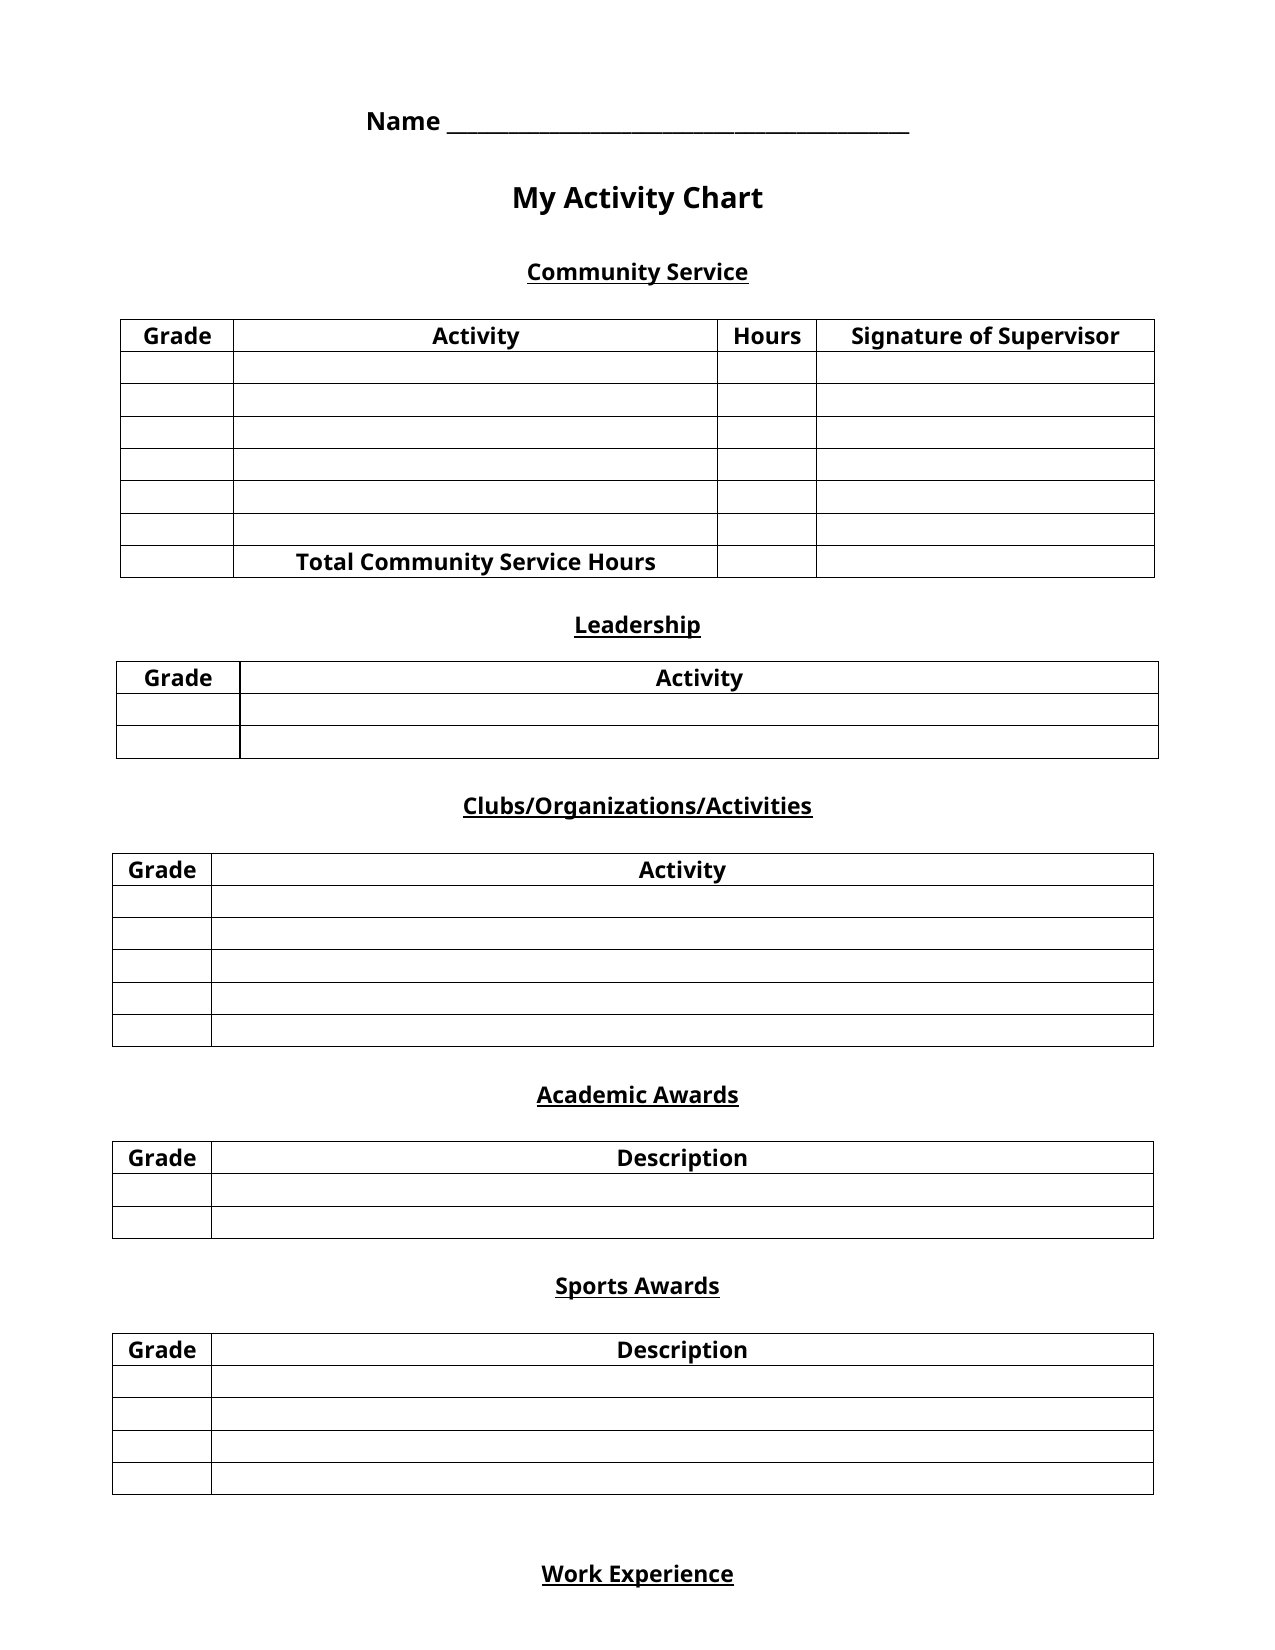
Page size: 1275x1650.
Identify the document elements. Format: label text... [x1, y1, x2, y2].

table_cell [718, 546, 816, 577]
table_cell [113, 1463, 211, 1494]
text Academic Awards [150, 1078, 1125, 1110]
table_cell [212, 1398, 1153, 1429]
table_cell [121, 417, 233, 448]
table_cell Total Community Service Hours [234, 546, 717, 577]
table_cell [241, 726, 1158, 758]
table_cell [212, 983, 1153, 1014]
table_cell [113, 1207, 211, 1238]
table_cell [817, 417, 1154, 448]
table_cell [212, 1431, 1153, 1462]
table_cell [113, 983, 211, 1014]
table_cell [817, 514, 1154, 545]
table_header Grade [113, 1334, 211, 1365]
table_cell [113, 918, 211, 949]
text Work Experience [150, 1558, 1125, 1589]
table_header Activity [241, 662, 1158, 693]
table_cell [234, 449, 717, 480]
table_cell [234, 352, 717, 383]
table_cell [113, 950, 211, 982]
table_cell [113, 886, 211, 917]
table_cell [718, 449, 816, 480]
table_header Grade [117, 662, 239, 693]
table_cell [234, 481, 717, 512]
table_cell [113, 1015, 211, 1046]
table_header Activity [234, 320, 717, 351]
table_cell [121, 352, 233, 383]
table_cell [817, 481, 1154, 512]
table_cell [212, 918, 1153, 949]
table_cell [121, 384, 233, 416]
table_cell [718, 417, 816, 448]
table_cell [212, 1015, 1153, 1046]
text Community Service [150, 256, 1125, 287]
table_cell [121, 546, 233, 577]
table_header Grade [113, 854, 211, 885]
table_cell [212, 950, 1153, 982]
table_cell [234, 417, 717, 448]
table_header Description [212, 1334, 1153, 1365]
table_cell [718, 384, 816, 416]
table_cell [121, 481, 233, 512]
table_header Grade [113, 1142, 211, 1173]
table_cell [212, 886, 1153, 917]
text My Activity Chart [150, 177, 1125, 217]
table_cell [113, 1398, 211, 1429]
table_cell [817, 546, 1154, 577]
table_cell [234, 514, 717, 545]
table_cell [212, 1207, 1153, 1238]
table_cell [121, 449, 233, 480]
text Clubs/Organizations/Activities [150, 790, 1125, 821]
table_header Signature of Supervisor [817, 320, 1154, 351]
table_cell [113, 1431, 211, 1462]
table_cell [113, 1174, 211, 1206]
table_cell [113, 1366, 211, 1397]
table_header Description [212, 1142, 1153, 1173]
table_cell [234, 384, 717, 416]
table_cell [241, 694, 1158, 725]
table_cell [817, 352, 1154, 383]
table_cell [117, 726, 239, 758]
table_cell [718, 514, 816, 545]
table_header Grade [121, 320, 233, 351]
text Sports Awards [150, 1270, 1125, 1301]
table_cell [817, 449, 1154, 480]
table_cell [212, 1463, 1153, 1494]
text Name _____________________________________________ [150, 103, 1125, 137]
text Leadership [150, 609, 1125, 641]
table_cell [817, 384, 1154, 416]
table_cell [718, 481, 816, 512]
table_cell [212, 1366, 1153, 1397]
table_cell [718, 352, 816, 383]
table_header Activity [212, 854, 1153, 885]
table_cell [117, 694, 239, 725]
table_cell [121, 514, 233, 545]
table_header Hours [718, 320, 816, 351]
table_cell [212, 1174, 1153, 1206]
